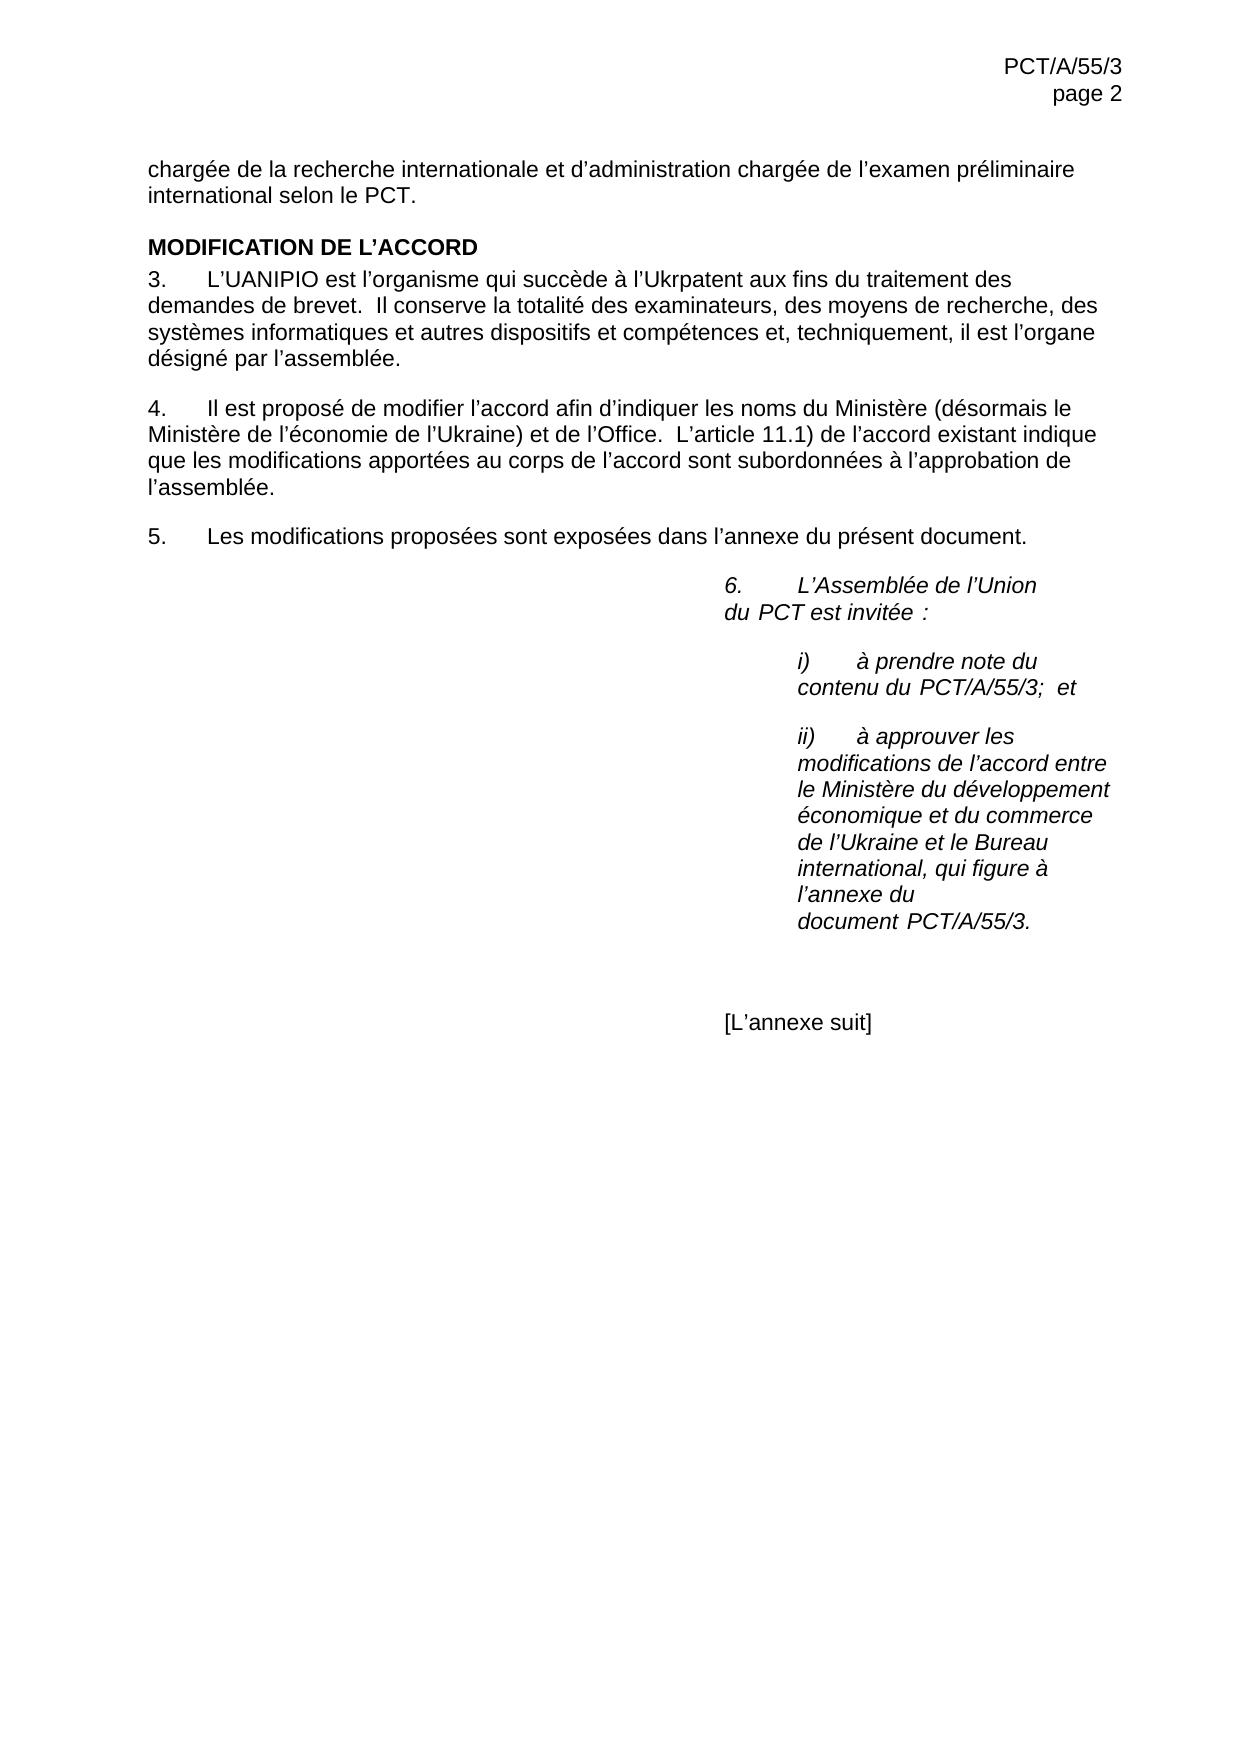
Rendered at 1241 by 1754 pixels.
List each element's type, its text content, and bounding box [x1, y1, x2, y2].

text [L’annexe suit] [724, 1009, 1122, 1036]
text L’Assemblée de l’Union du PCT est invitée : [724, 572, 1122, 625]
list à prendre note du contenu du PCT/A/55/3; et [797, 648, 1122, 700]
subtitle Modification de l’Accord [148, 233, 1122, 260]
list à approuver les modifications de l’accord entre le Ministère du développement économique et du commerce de l’Ukraine et le Bureau international, qui figure à l’annexe du document PCT/A/55/3. [797, 723, 1122, 934]
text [148, 156, 1122, 208]
text Il est proposé de modifier l’accord afin d’indiquer les noms du Ministère (désormais le Ministère de l’économie de l’Ukraine) et de l’Office. L’article 11.1) de l’accord existant indique que les modifications apportées au corps de l’accord sont subordonnées à l’approbation de l’assemblée. [148, 394, 1122, 500]
text L’UANIPIO est l’organisme qui succède à l’Ukrpatent aux fins du traitement des demandes de brevet. Il conserve la totalité des examinateurs, des moyens de recherche, des systèmes informatiques et autres dispositifs et compétences et, techniquement, il est l’organe désigné par l’assemblée. [148, 266, 1122, 372]
text Les modifications proposées sont exposées dans l’annexe du présent document. [148, 523, 1122, 549]
